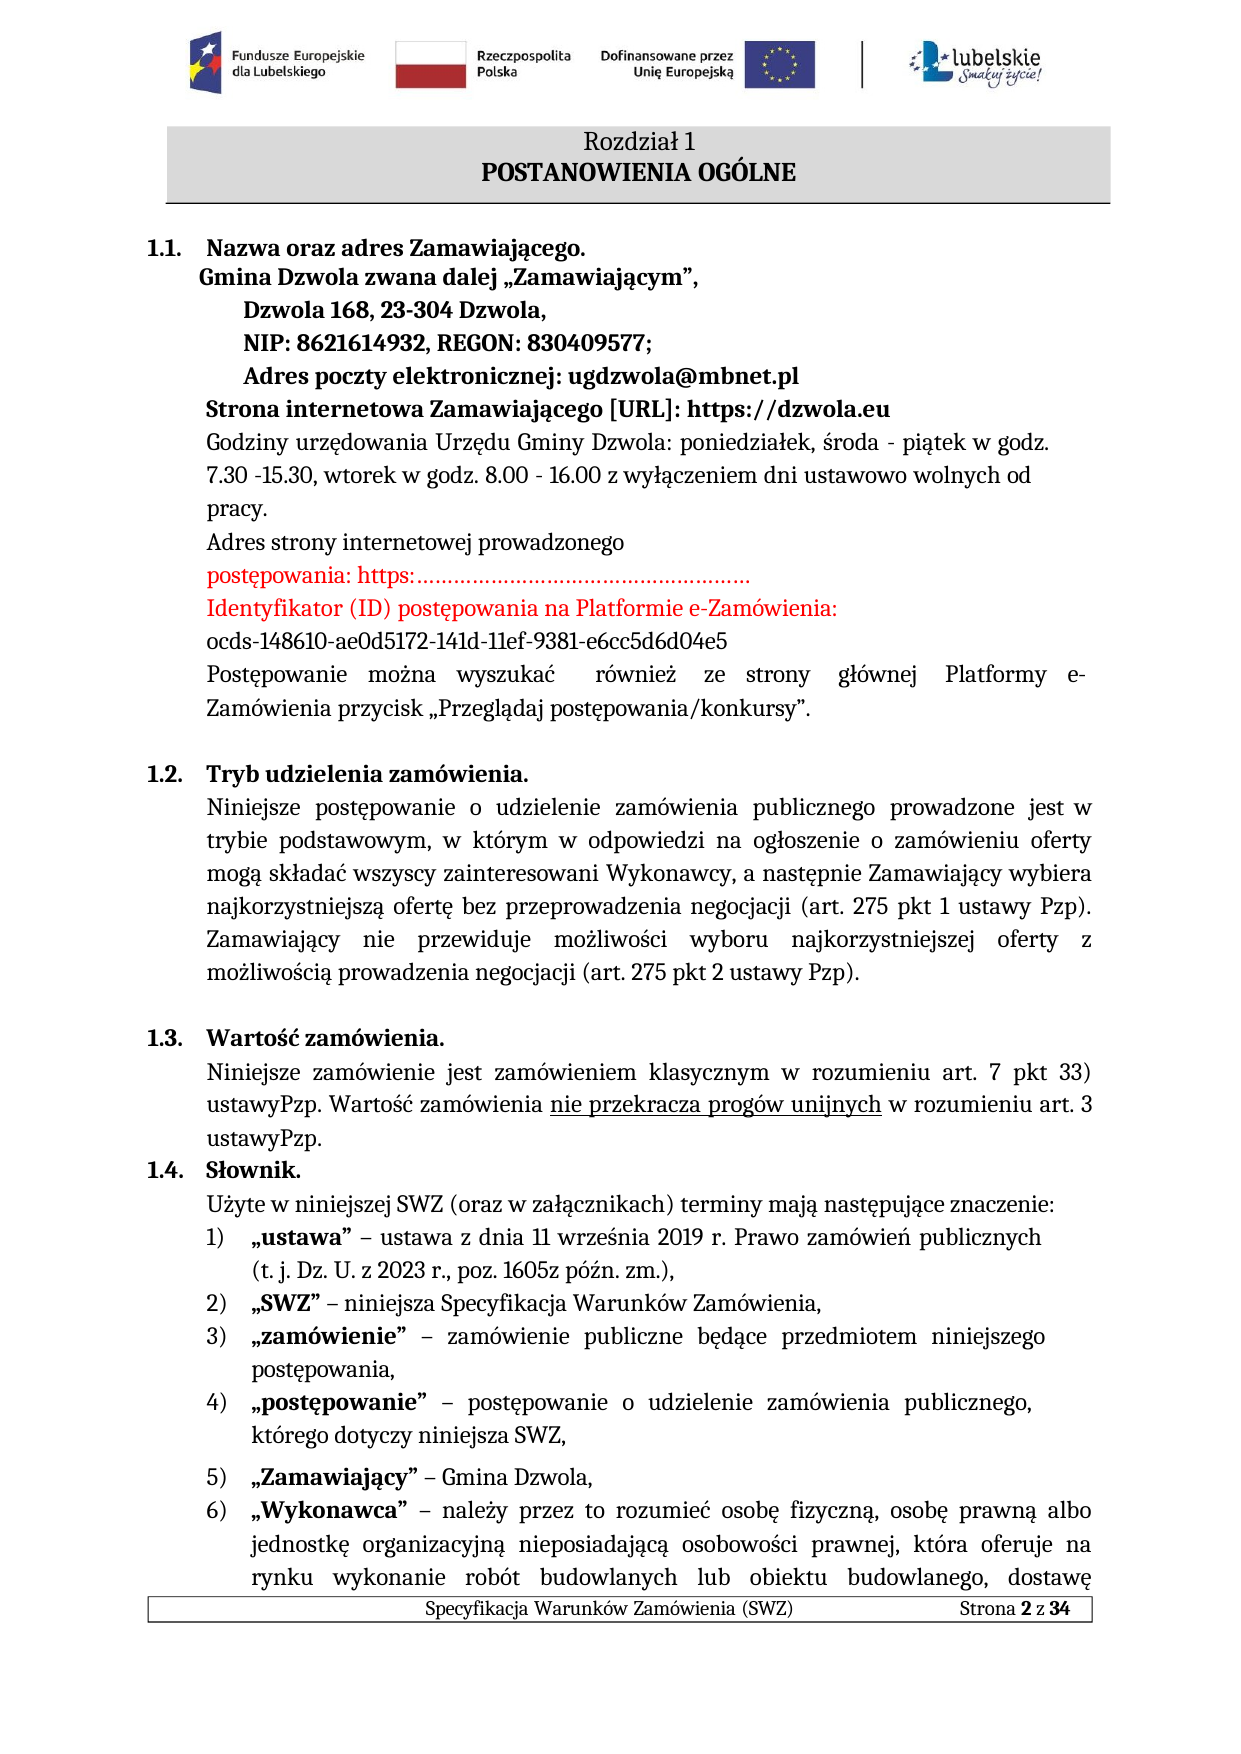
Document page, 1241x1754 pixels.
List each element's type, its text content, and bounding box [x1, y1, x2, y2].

text Adres poczty elektronicznej: ugdzwola@mbnet.pl [243, 362, 1107, 391]
text postępowania: https:……………………………………………… [206, 561, 1064, 589]
text Zamówienia przycisk „Przeglądaj postępowania/konkursy”. [206, 693, 1107, 722]
list Nazwa oraz adres Zamawiającego. [147, 234, 1107, 263]
text Identyfikator (ID) postępowania na Platformie e-Zamówienia: [206, 594, 1107, 623]
list Dzwola 168, 23-304 Dzwola, [243, 296, 1107, 325]
text ocds-148610-ae0d5172-141d-11ef-9381-e6cc5d6d04e5 [206, 627, 1107, 656]
picture [185, 26, 1047, 100]
text Strona internetowa Zamawiającego [URL]: https://dzwola.eu [125, 395, 1107, 424]
list „SWZ” – niniejsza Specyfikacja Warunków Zamówienia, [206, 1289, 1107, 1318]
list „ustawa” – ustawa z dnia 11 września 2019 r. Prawo zamówień publicznych [206, 1223, 1107, 1252]
text Adres strony internetowej prowadzonego [206, 528, 1107, 556]
subtitle Słownik. [147, 1156, 1107, 1185]
list „postępowanie” – postępowanie o udzielenie zamówienia publicznego, którego dotyczy niniejsza SWZ, [206, 1388, 1093, 1450]
text 7.30 -15.30, wtorek w godz. 8.00 - 16.00 z wyłączeniem dni ustawowo wolnych od [206, 461, 1107, 490]
subtitle Tryb udzielenia zamówienia. [147, 760, 1107, 788]
subtitle Wartość zamówienia. [147, 1024, 1107, 1053]
text Postępowanie można wyszukać również ze strony głównej Platformy e- [206, 660, 1107, 689]
text pracy. [206, 494, 1107, 523]
text Użyte w niniejszej SWZ (oraz w załącznikach) terminy mają następujące znaczenie: [206, 1190, 1107, 1218]
list „zamówienie” – zamówienie publiczne będące przedmiotem niniejszego postępowania, [206, 1322, 1093, 1384]
text Niniejsze postępowanie o udzielenie zamówienia publicznego prowadzone jest w trybie podstawowym, w którym w odpowiedzi na ogłoszenie o zamówieniu oferty mogą składać wszyscy zainteresowani Wykonawcy, a następnie Zamawiający wybiera najkorzystniejszą ofertę bez przeprowadzenia negocjacji (art. 275 pkt 1 ustawy Pzp). Zamawiający nie przewiduje możliwości wyboru najkorzystniejszej oferty z możliwością prowadzenia negocjacji (art. 275 pkt 2 ustawy Pzp). [206, 793, 1093, 987]
text Niniejsze zamówienie jest zamówieniem klasycznym w rozumieniu art. 7 pkt 33) ustawyPzp. Wartość zamówienia nie przekracza progów unijnych w rozumieniu art. 3 ustawyPzp. [206, 1057, 1093, 1152]
list „Zamawiający” – Gmina Dzwola, [206, 1463, 1107, 1492]
text Godziny urzędowania Urzędu Gminy Dzwola: poniedziałek, środa - piątek w godz. [206, 428, 1107, 457]
list NIP: 8621614932, REGON: 830409577; [243, 329, 1107, 358]
text Gmina Dzwola zwana dalej „Zamawiającym”, [199, 263, 1107, 292]
text (t. j. Dz. U. z 2023 r., poz. 1605z późn. zm.), [251, 1256, 1107, 1285]
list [206, 1496, 1093, 1591]
